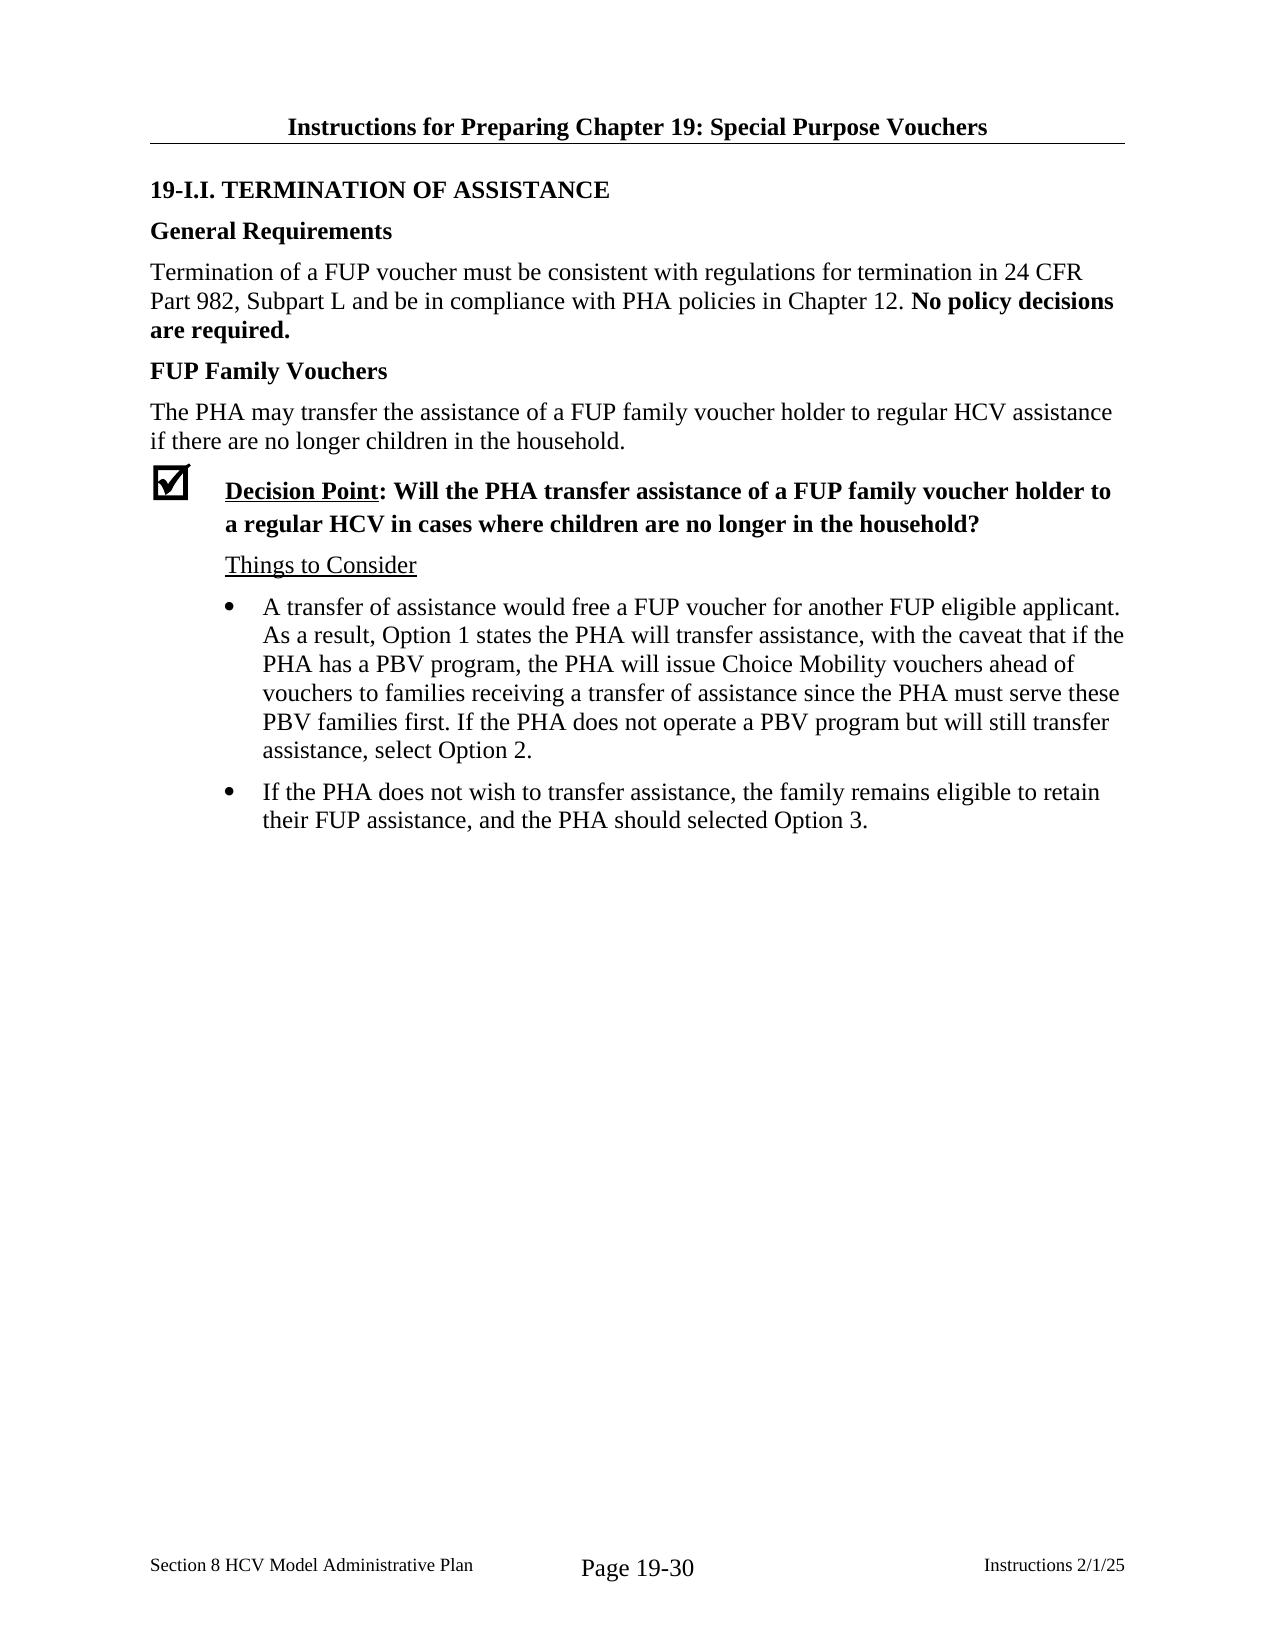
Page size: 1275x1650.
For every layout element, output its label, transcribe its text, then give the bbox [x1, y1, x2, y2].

list A transfer of assistance would free a FUP voucher for another FUP eligible applicant. As a result, Option 1 states the PHA will transfer assistance, with the caveat that if the PHA has a PBV program, the PHA will issue Choice Mobility vouchers ahead of vouchers to families receiving a transfer of assistance since the PHA must serve these PBV families first. If the PHA does not operate a PBV program but will still transfer assistance, select Option 2. [225, 592, 1125, 764]
subtitle Things to Consider [225, 550, 1125, 579]
text 19-I.I. TERMINATION OF ASSISTANCE [150, 175, 1125, 204]
text Decision Point: Will the PHA transfer assistance of a FUP family voucher holder to a regular HCV in cases where children are no longer in the household? [150, 467, 1125, 538]
text FUP Family Vouchers [150, 356, 1125, 385]
text General Requirements [150, 216, 1125, 245]
text The PHA may transfer the assistance of a FUP family voucher holder to regular HCV assistance if there are no longer children in the household. [150, 397, 1125, 455]
text Termination of a FUP voucher must be consistent with regulations for termination in 24 CFR Part 982, Subpart L and be in compliance with PHA policies in Chapter 12. No policy decisions are required. [150, 257, 1125, 344]
list If the PHA does not wish to transfer assistance, the family remains eligible to retain their FUP assistance, and the PHA should selected Option 3. [225, 777, 1125, 834]
